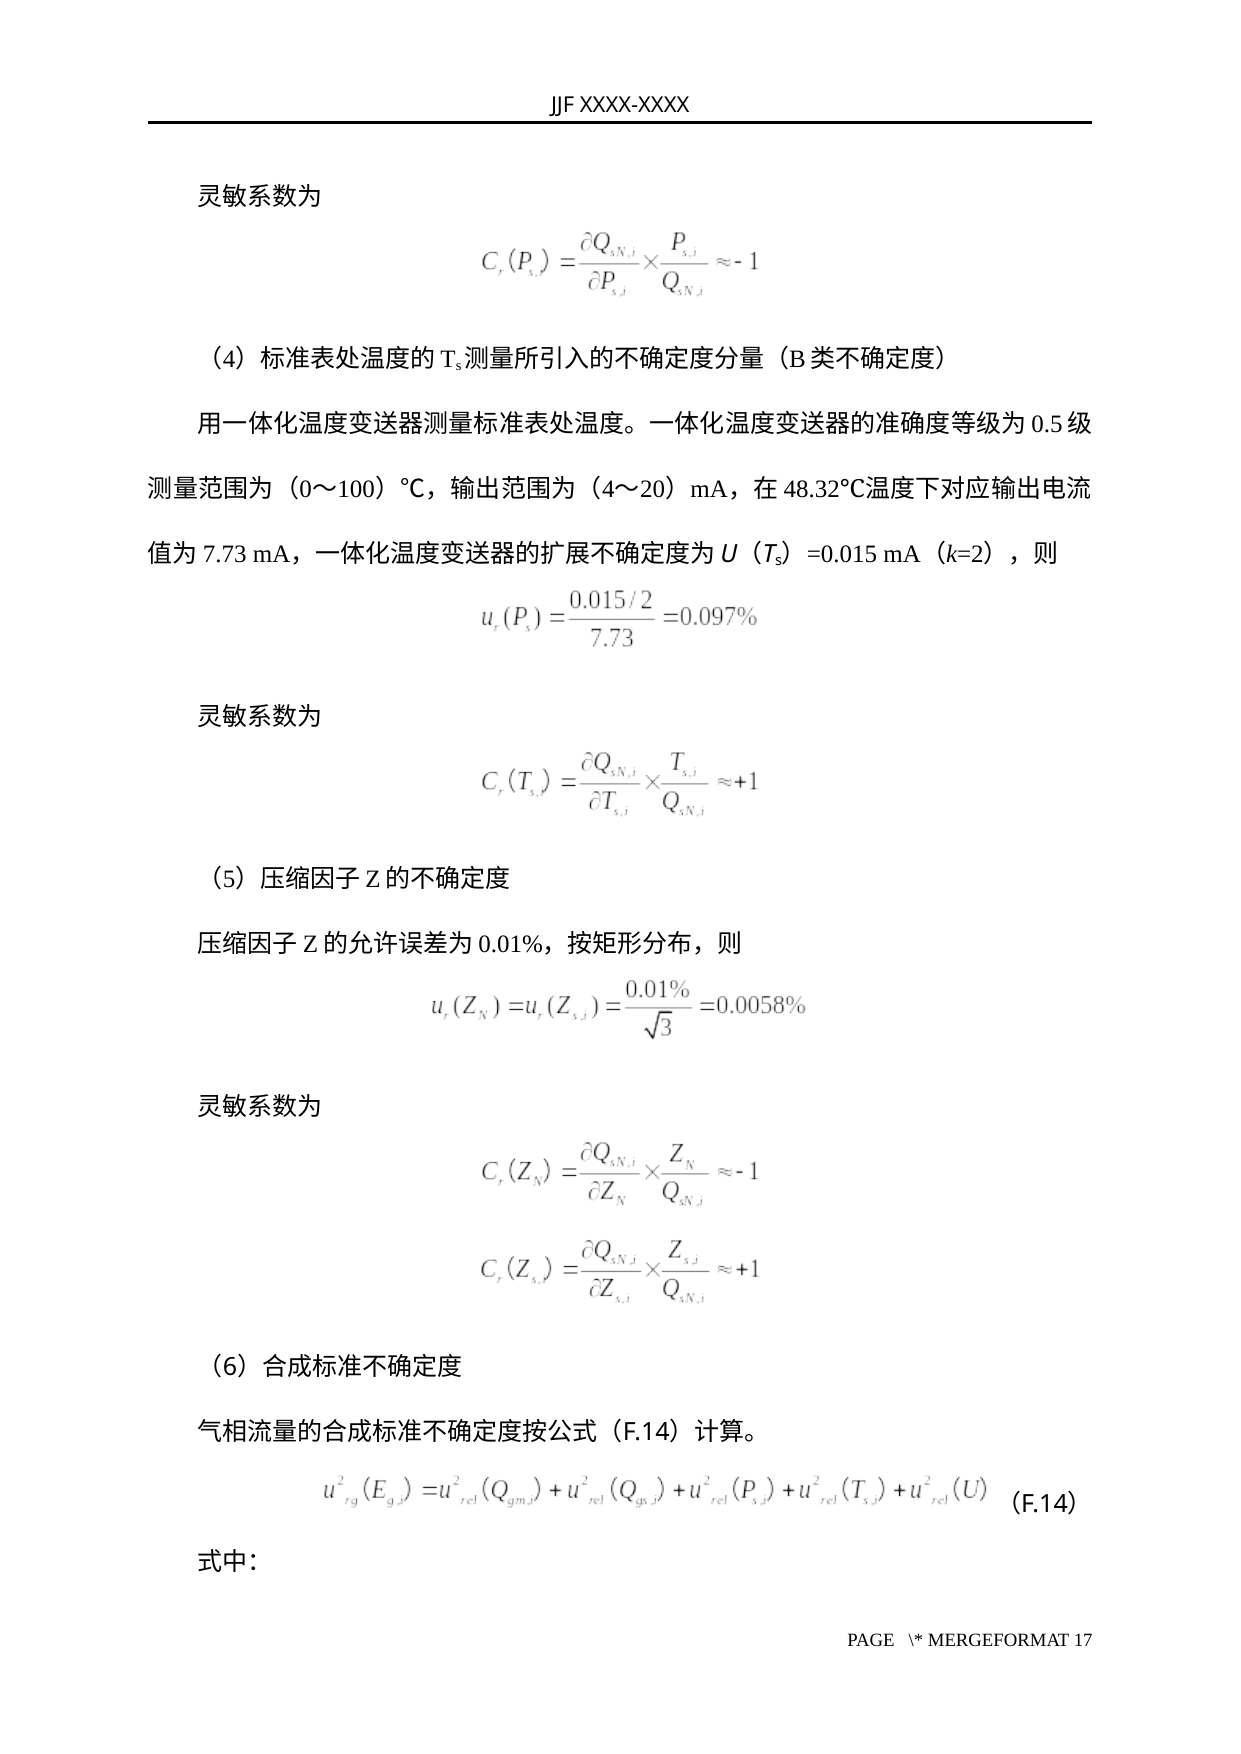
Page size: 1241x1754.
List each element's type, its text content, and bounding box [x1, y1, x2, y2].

text 式中： [148, 1527, 1092, 1592]
text 压缩因子Z的允许误差为0.01%，按矩形分布，则 [148, 909, 1092, 974]
text 气相流量的合成标准不确定度按公式（F.14）计算。 [148, 1397, 1092, 1462]
text 灵敏系数为 [148, 162, 1092, 227]
text （F.14） [148, 1462, 1092, 1527]
text 灵敏系数为 [148, 682, 1092, 747]
text 灵敏系数为 [148, 1072, 1092, 1137]
text （4）标准表处温度的Ts测量所引入的不确定度分量（B类不确定度） [148, 324, 1092, 389]
text 用一体化温度变送器测量标准表处温度。一体化温度变送器的准确度等级为0.5级，测量范围为（0～100）℃，输出范围为（4～20）mA，在48.32℃温度下对应输出电流值为7.73 mA，一体化温度变送器的扩展不确定度为U（Ts）=0.015 mA（k=2），则 [148, 389, 1092, 584]
text （6）合成标准不确定度 [148, 1332, 1092, 1397]
text （5）压缩因子Z的不确定度 [148, 844, 1092, 909]
